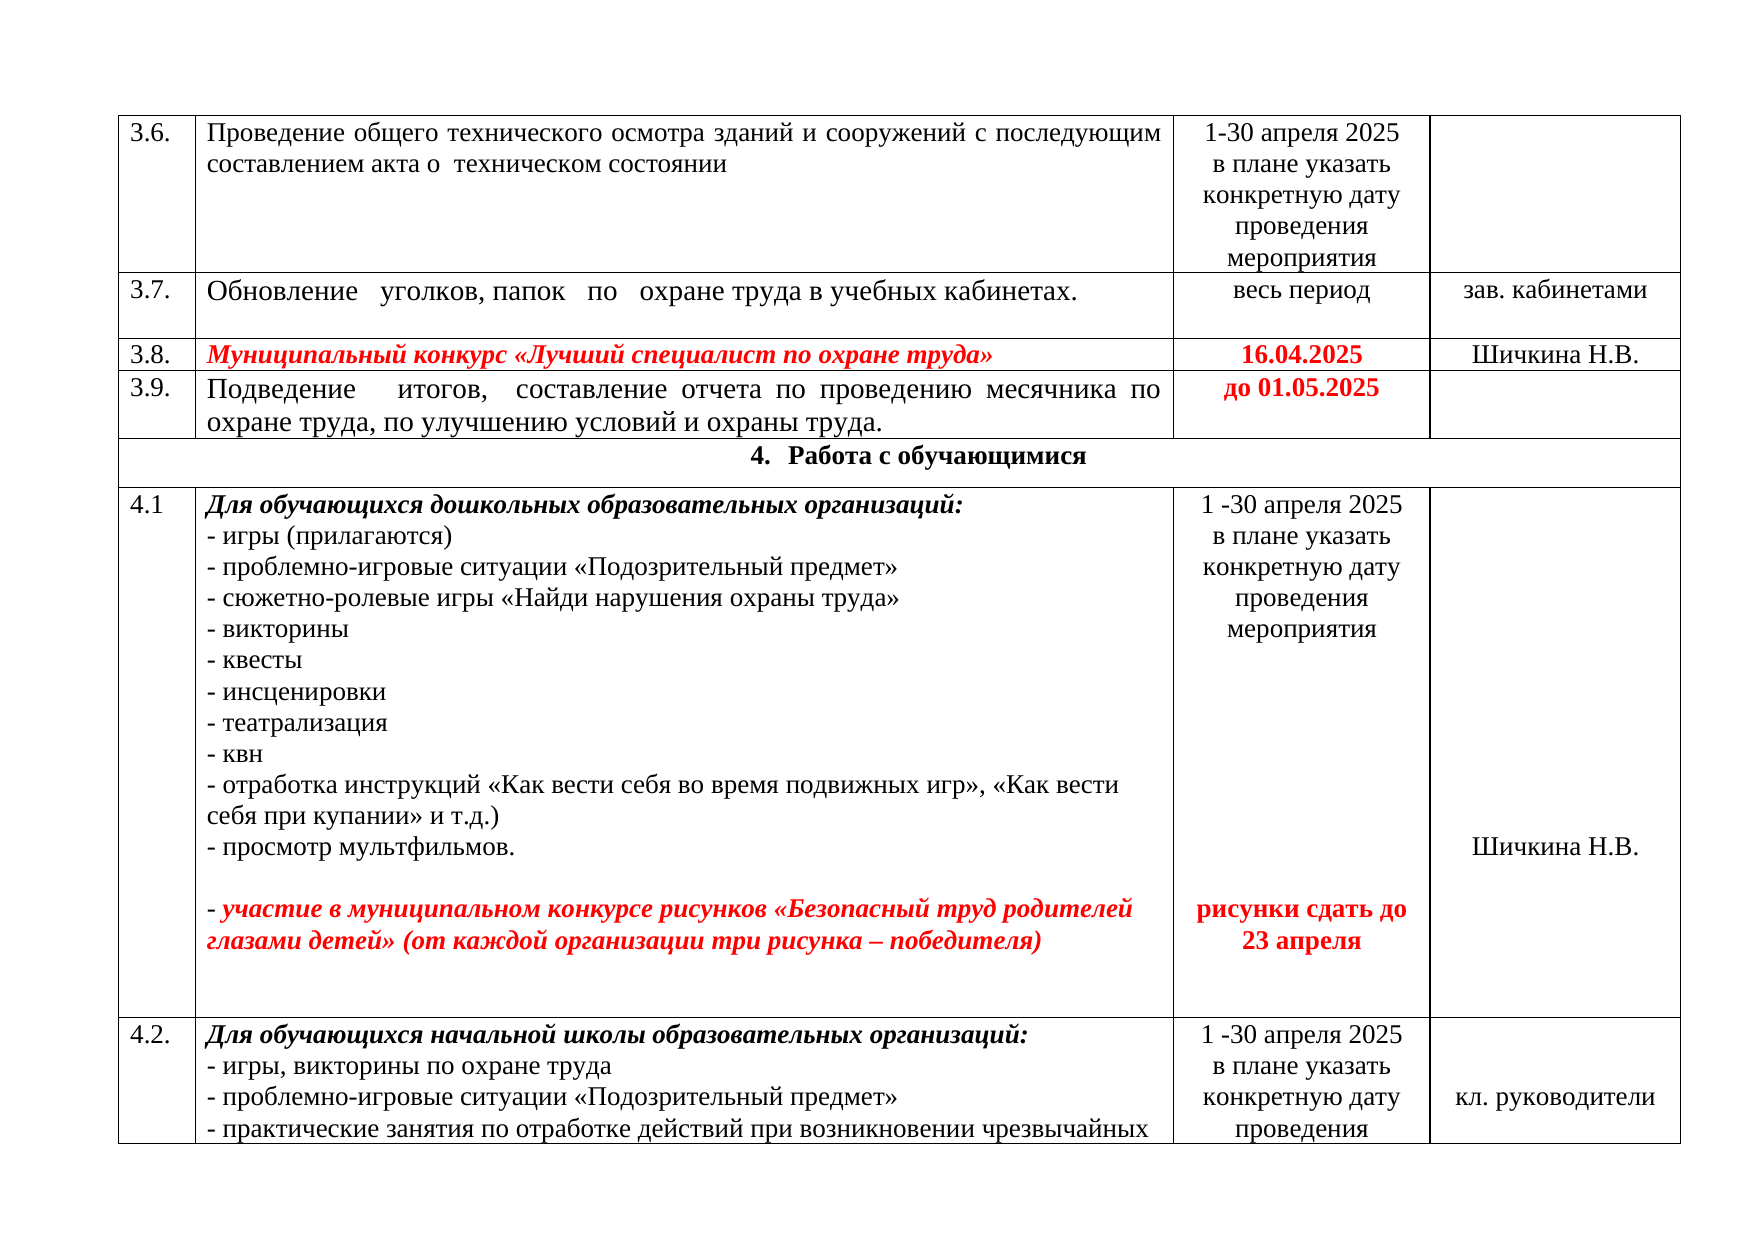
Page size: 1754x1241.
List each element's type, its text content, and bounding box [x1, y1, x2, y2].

table_cell Обновление уголков, папок по охране труда в учебных кабинетах. [196, 273, 1173, 337]
table_cell весь период [1174, 273, 1429, 337]
table_cell Муниципальный конкурс «Лучший специалист по охране труда» [196, 339, 1173, 370]
table_cell 1 -30 апреля 2025 в плане указать конкретную дату проведения мероприятия рисунки сдать до 23 апреля [1174, 488, 1429, 1017]
table_cell 3.9. [119, 371, 195, 438]
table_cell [1174, 1018, 1429, 1143]
table_cell Шичкина Н.В. [1431, 488, 1680, 1017]
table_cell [1431, 1018, 1680, 1143]
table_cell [1174, 116, 1429, 272]
table_cell [1431, 116, 1680, 272]
table_cell 3.7. [119, 273, 195, 337]
table_cell 16.04.2025 [1174, 339, 1429, 370]
table_cell Проведение общего технического осмотра зданий и сооружений с последующим составлением акта о техническом состоянии [196, 116, 1173, 272]
table_cell 3.8. [119, 339, 195, 370]
table_cell зав. кабинетами [1431, 273, 1680, 337]
table_cell Работа с обучающимися [119, 439, 1680, 487]
table_cell Для обучающихся дошкольных образовательных организаций: - игры (прилагаются) - проблемно-игровые ситуации «Подозрительный предмет» - сюжетно-ролевые игры «Найди нарушения охраны труда» - викторины - квесты - инсценировки - театрализация - квн - отработка инструкций «Как вести себя во время подвижных игр», «Как вести себя при купании» и т.д.) - просмотр мультфильмов. - участие в муниципальном конкурсе рисунков «Безопасный труд родителей глазами детей» (от каждой организации три рисунка – победителя) [196, 488, 1173, 1017]
table_cell Подведение итогов, составление отчета по проведению месячника по охране труда, по улучшению условий и охраны труда. [196, 371, 1173, 438]
table_cell 4.1 [119, 488, 195, 1017]
table_cell Шичкина Н.В. [1431, 339, 1680, 370]
table_cell [1431, 371, 1680, 438]
table_cell 4.2. [119, 1018, 195, 1143]
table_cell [196, 1018, 1173, 1143]
table_cell 3.6. [119, 116, 195, 272]
table_cell до 01.05.2025 [1174, 371, 1429, 438]
